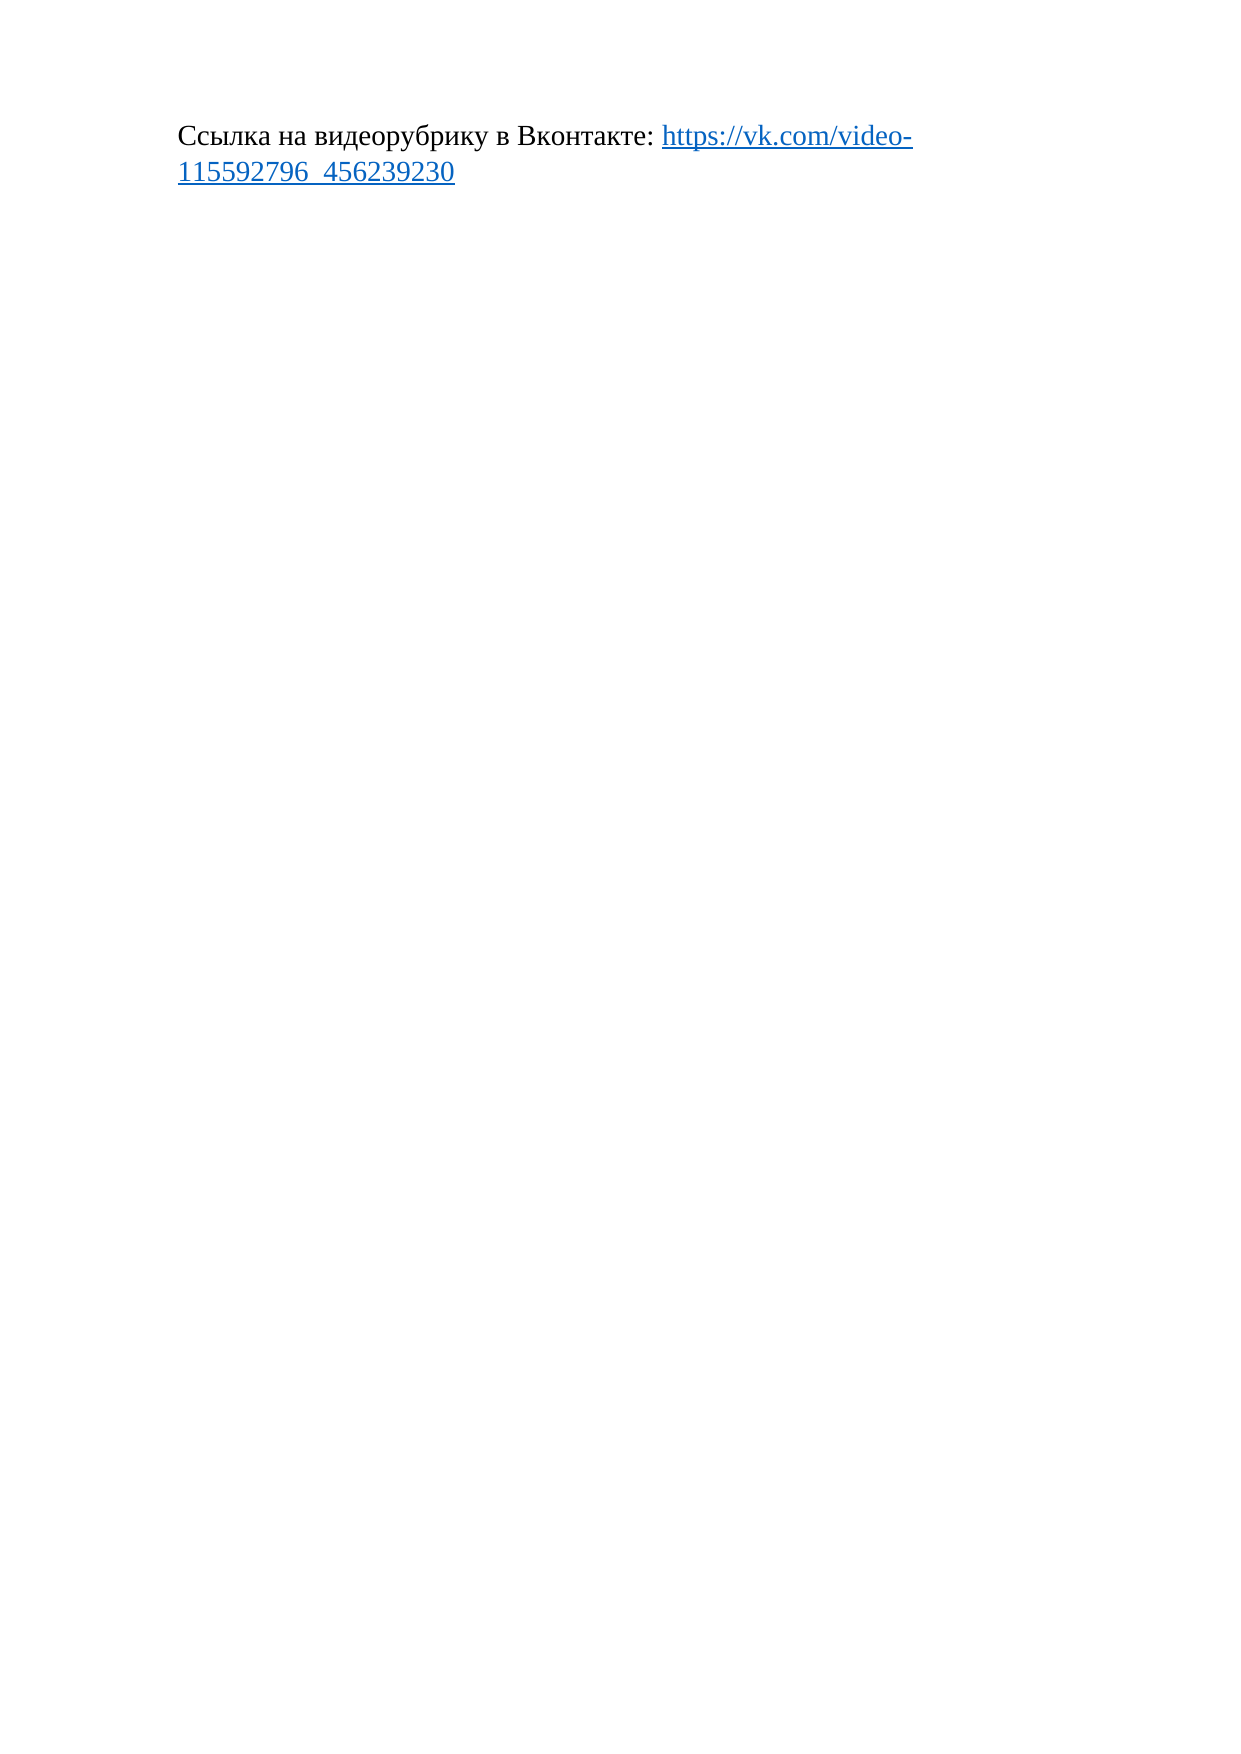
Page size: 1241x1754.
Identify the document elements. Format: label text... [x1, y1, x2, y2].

text Ссылка на видеорубрику в Вконтакте: https://vk.com/video-115592796_456239230 [177, 118, 1152, 188]
